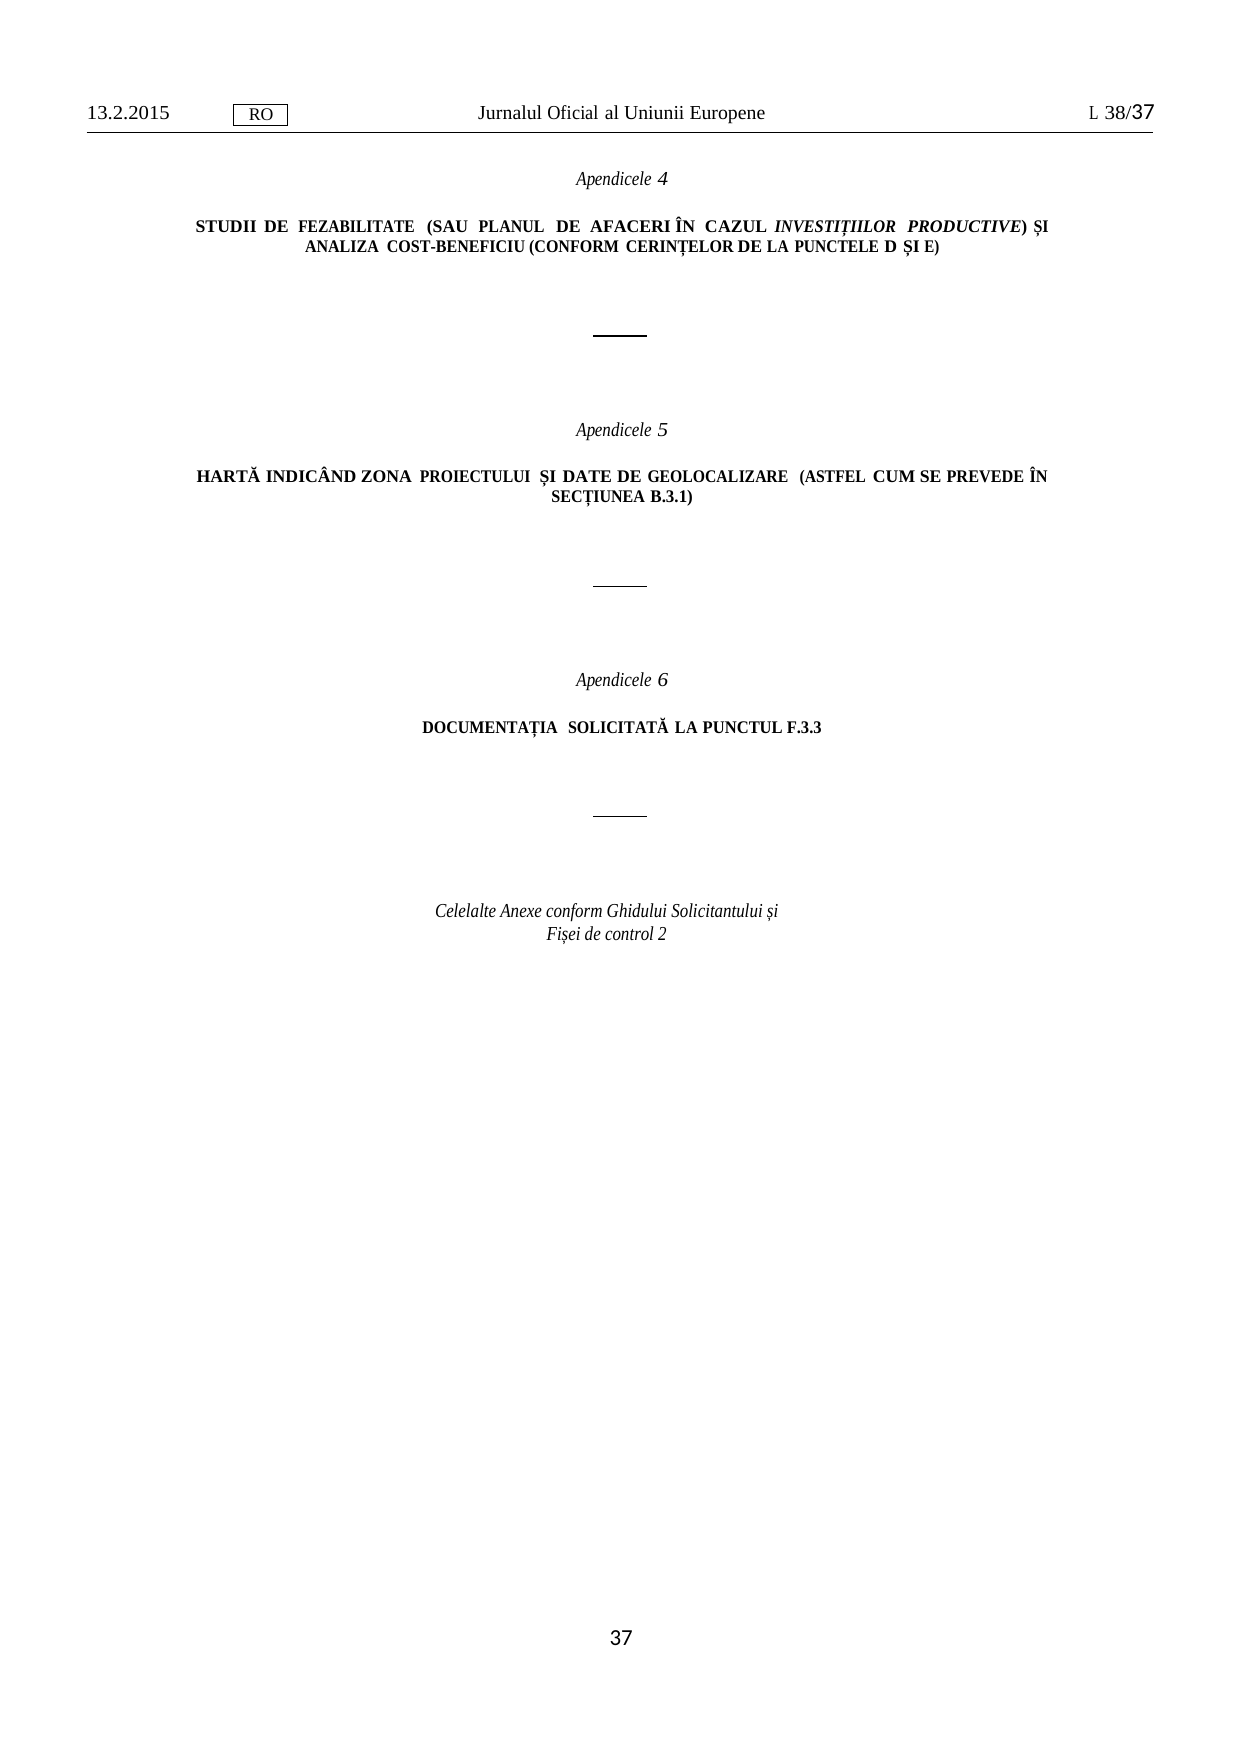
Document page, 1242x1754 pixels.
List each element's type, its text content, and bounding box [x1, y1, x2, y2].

text Apendicele 6 [570, 668, 674, 691]
text DOCUMENTAȚIA SOLICITATĂ LA PUNCTUL F.3.3 [417, 716, 827, 737]
text Apendicele 5 [570, 418, 674, 440]
text STUDII DE FEZABILITATE (SAU PLANUL DE AFACERI ÎN CAZUL INVESTIȚIILOR PRODUCTIVE) ȘI ANALIZA COST-BENEFICIU (CONFORM CERINȚELOR DE LA PUNCTELE D ȘI E) [192, 217, 1052, 256]
text HARTĂ INDICÂND ZONA PROIECTULUI ȘI DATE DE GEOLOCALIZARE (ASTFEL CUM SE PREVEDE ÎN SECȚIUNEA B.3.1) [192, 467, 1052, 506]
text Apendicele 4 [570, 167, 674, 190]
text Celelalte Anexe conform Ghidului Solicitantului și Fișei de control 2 [429, 899, 784, 945]
